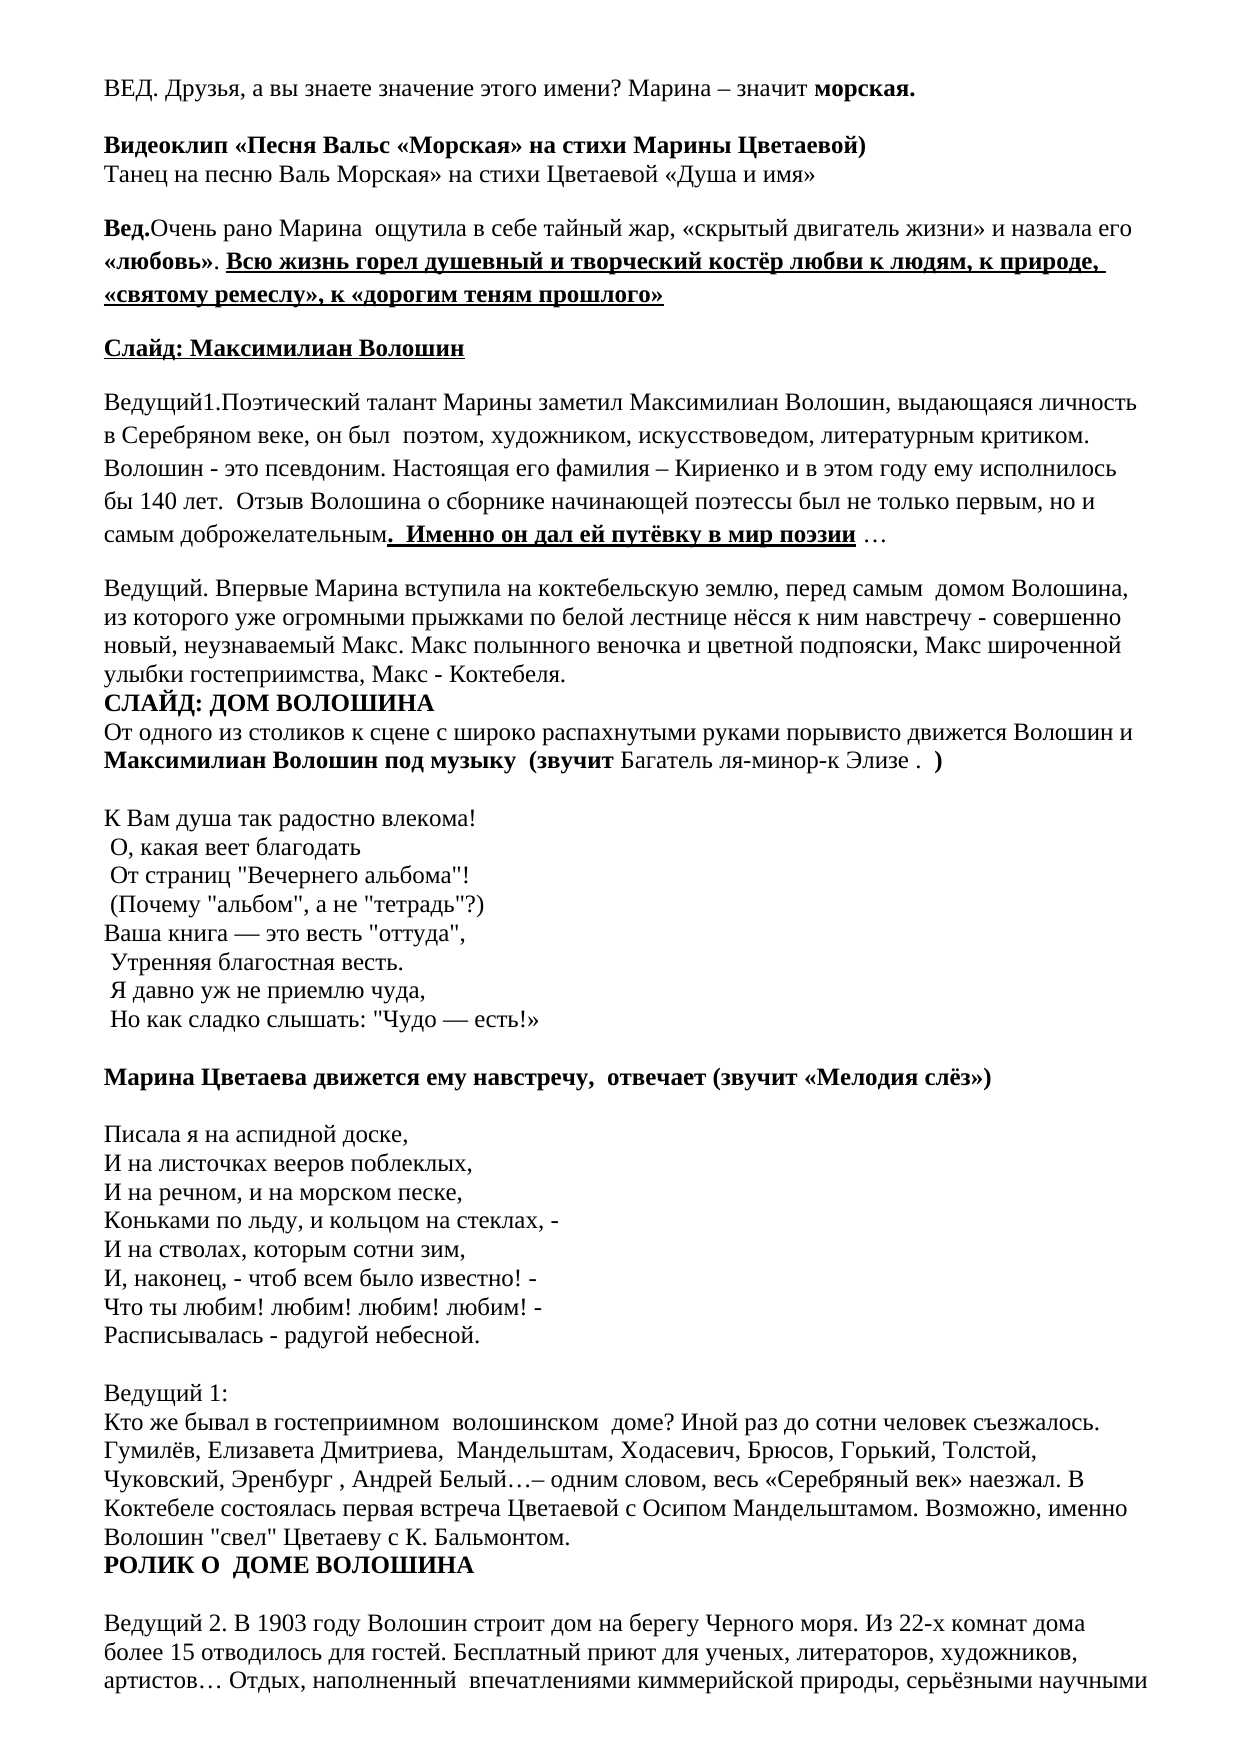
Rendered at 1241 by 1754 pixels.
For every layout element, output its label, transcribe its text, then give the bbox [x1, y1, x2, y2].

text И на листочках вееров поблеклых, [103, 1148, 1152, 1177]
text И на речном, и на морском песке, [103, 1177, 1152, 1205]
text Утренняя благостная весть. [103, 947, 1152, 975]
text Слайд: Максимилиан Волошин [103, 333, 1152, 362]
text Писала я на аспидной доске, [103, 1119, 1152, 1148]
text Марина Цветаева движется ему навстречу, отвечает (звучит «Мелодия слёз») [103, 1062, 1152, 1090]
text Я давно уж не приемлю чуда, [103, 975, 1152, 1004]
text Максимилиан Волошин под музыку (звучит Багатель ля-минор-к Элизе . ) [103, 745, 1152, 774]
text О, какая веет благодать [103, 832, 1152, 860]
text РОЛИК О ДОМЕ ВОЛОШИНА [103, 1550, 1152, 1579]
text Что ты любим! любим! любим! любим! - [103, 1292, 1152, 1320]
text Ваша книга — это весть "оттуда", [103, 918, 1152, 947]
text И, наконец, - чтоб всем было известно! - [103, 1263, 1152, 1292]
text Ведущий1.Поэтический талант Марины заметил Максимилиан Волошин, выдающаяся личность в Серебряном веке, он был поэтом, художником, искусствоведом, литературным критиком. Волошин - это псевдоним. Настоящая его фамилия – Кириенко и в этом году ему исполнилось бы 140 лет. Отзыв Волошина о сборнике начинающей поэтессы был не только первым, но и самым доброжелательным. Именно он дал ей путёвку в мир поэзии … [103, 387, 1152, 548]
text Ведущий. Впервые Марина вступила на коктебельскую землю, перед самым домом Волошина, из которого уже огромными прыжками по белой лестнице нёсся к ним навстречу - совершенно новый, неузнаваемый Макс. Макс полынного веночка и цветной подпояски, Макс широченной улыбки гостеприимства, Макс - Коктебеля. [103, 573, 1152, 688]
text Коньками по льду, и кольцом на стеклах, - [103, 1205, 1152, 1234]
text И на стволах, которым сотни зим, [103, 1234, 1152, 1263]
text СЛАЙД: ДОМ ВОЛОШИНА [103, 688, 1152, 717]
text (Почему "альбом", а не "тетрадь"?) [103, 889, 1152, 918]
text Видеоклип «Песня Вальс «Морская» на стихи Марины Цветаевой) [103, 131, 1152, 159]
text Расписывалась - радугой небесной. [103, 1320, 1152, 1349]
text От одного из столиков к сцене с широко распахнутыми руками порывисто движется Волошин и [103, 717, 1152, 745]
text ВЕД. Друзья, а вы знаете значение этого имени? Марина – значит морская. [103, 73, 1152, 102]
text Кто же бывал в гостеприимном волошинском доме? Иной раз до сотни человек съезжалось. Гумилёв, Елизавета Дмитриева, Мандельштам, Ходасевич, Брюсов, Горький, Толстой, Чуковский, Эренбург , Андрей Белый…– одним словом, весь «Серебряный век» наезжал. В Коктебеле состоялась первая встреча Цветаевой с Осипом Мандельштамом. Возможно, именно Волошин "свел" Цветаеву с К. Бальмонтом. [103, 1407, 1152, 1550]
text От страниц "Вечернего альбома"! [103, 860, 1152, 889]
text Вед.Очень рано Марина ощутила в себе тайный жар, «скрытый двигатель жизни» и назвала его «любовь». Всю жизнь горел душевный и творческий костёр любви к людям, к природе, «святому ремеслу», к «дорогим теням прошлого» [103, 213, 1152, 308]
text Ведущий 1: [103, 1378, 1152, 1407]
text Но как сладко слышать: "Чудо — есть!» [103, 1004, 1152, 1033]
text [103, 1608, 1152, 1694]
text К Вам душа так радостно влекома! [103, 803, 1152, 832]
text Танец на песню Валь Морская» на стихи Цветаевой «Душа и имя» [103, 159, 1152, 188]
